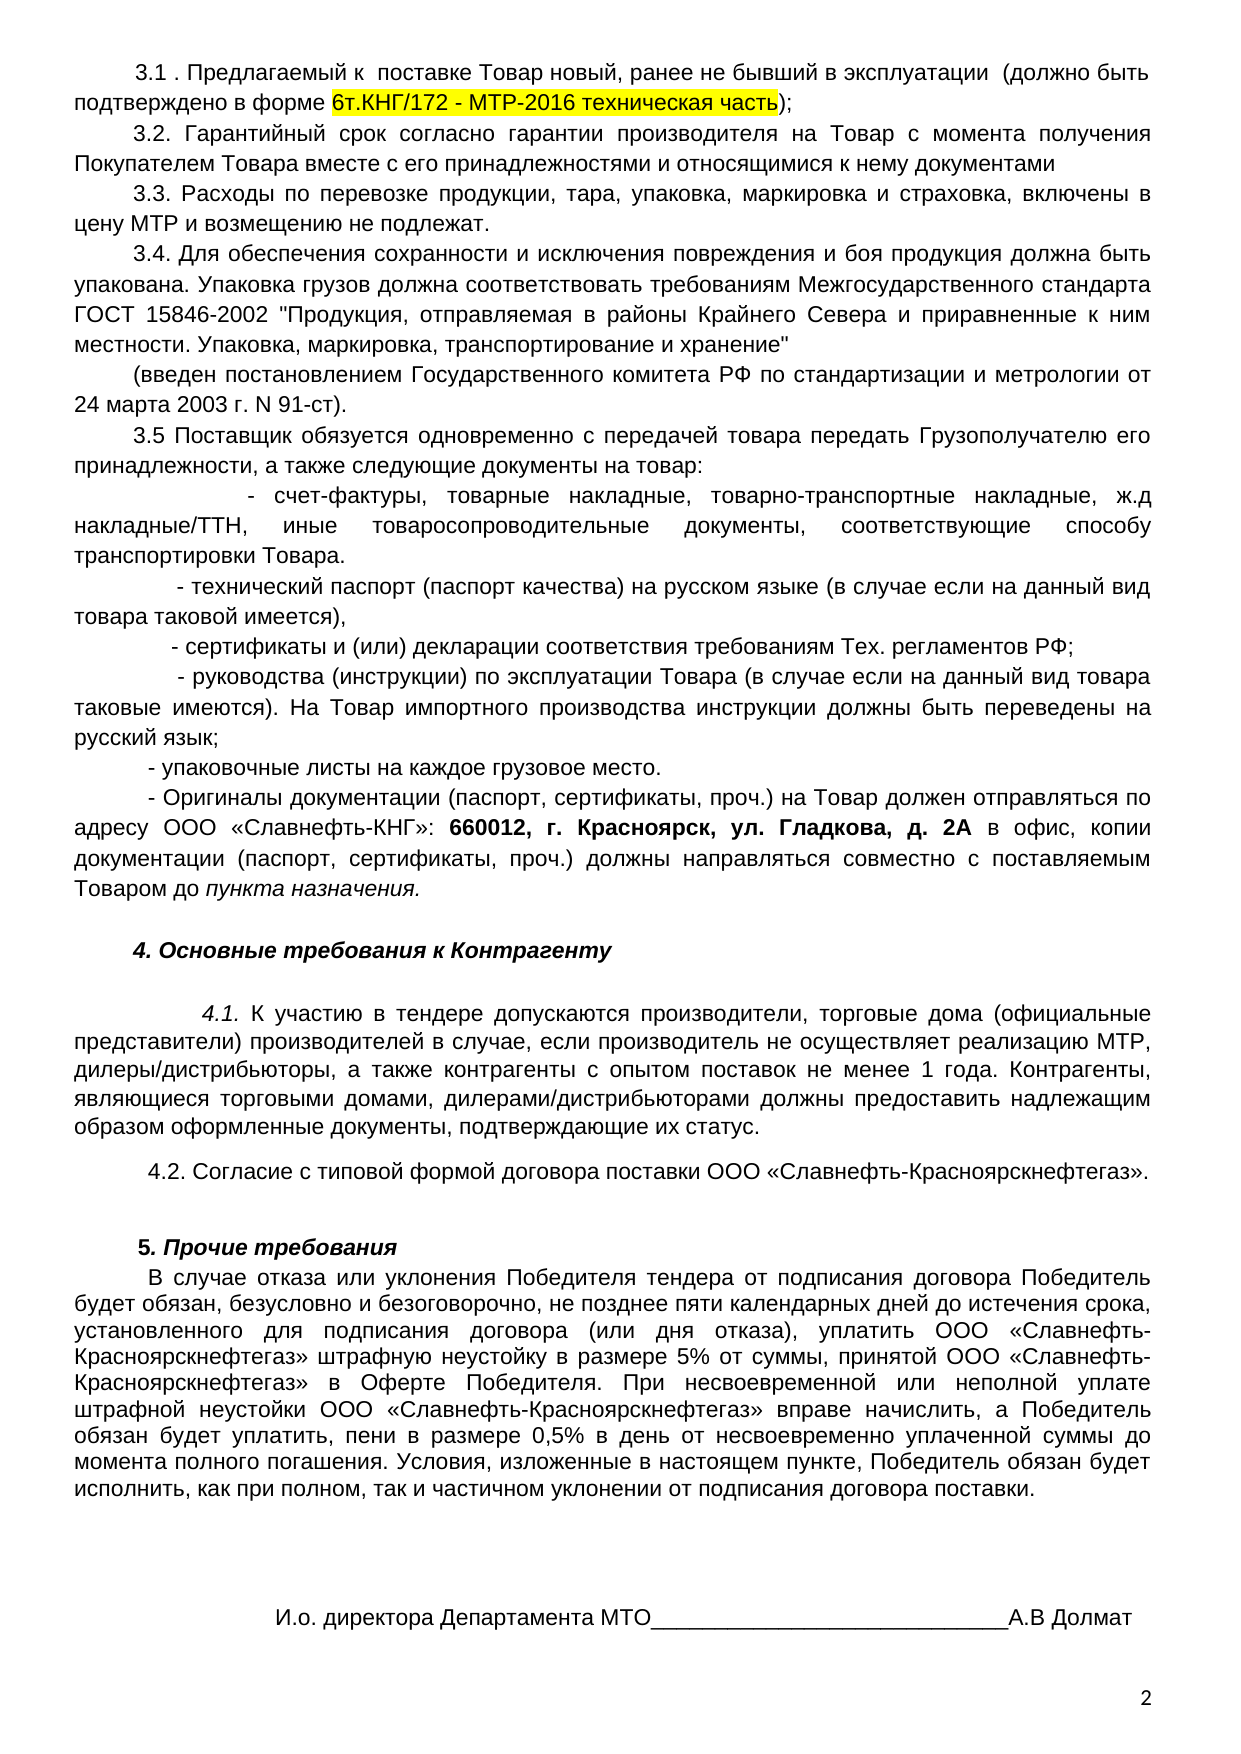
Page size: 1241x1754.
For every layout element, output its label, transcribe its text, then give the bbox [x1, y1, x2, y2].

text И.о. директора Департамента МТО____________________________А.В Долмат [74, 1604, 1152, 1631]
text 5. Прочие требования [74, 1234, 1152, 1260]
text 4.1. К участию в тендере допускаются производители, торговые дома (официальные представители) производителей в случае, если производитель не осуществляет реализацию МТР, дилеры/дистрибьюторы, а также контрагенты с опытом поставок не менее 1 года. Контрагенты, являющиеся торговыми домами, дилерами/дистрибьюторами должны предоставить надлежащим образом оформленные документы, подтверждающие их статус. [74, 999, 1152, 1139]
text 3.4. Для обеспечения сохранности и исключения повреждения и боя продукция должна быть упакована. Упаковка грузов должна соответствовать требованиям Межгосударственного стандарта ГОСТ 15846-2002 "Продукция, отправляемая в районы Крайнего Севера и приравненные к ним местности. Упаковка, маркировка, транспортирование и хранение" [74, 240, 1152, 357]
text 4.2. Согласие с типовой формой договора поставки ООО «Славнефть-Красноярскнефтегаз». [74, 1158, 1152, 1185]
text 3.1 . Предлагаемый к поставке Товар новый, ранее не бывший в эксплуатации (должно быть подтверждено в форме 6т.КНГ/172 - МТР-2016 техническая часть); [74, 59, 1152, 116]
text В случае отказа или уклонения Победителя тендера от подписания договора Победитель будет обязан, безусловно и безоговорочно, не позднее пяти календарных дней до истечения срока, установленного для подписания договора (или дня отказа), уплатить ООО «Славнефть-Красноярскнефтегаз» штрафную неустойку в размере 5% от суммы, принятой ООО «Славнефть-Красноярскнефтегаз» в Оферте Победителя. При несвоевременной или неполной уплате штрафной неустойки ООО «Славнефть-Красноярскнефтегаз» вправе начислить, а Победитель обязан будет уплатить, пени в размере 0,5% в день от несвоевременно уплаченной суммы до момента полного погашения. Условия, изложенные в настоящем пункте, Победитель обязан будет исполнить, как при полном, так и частичном уклонении от подписания договора поставки. [74, 1264, 1152, 1501]
text - упаковочные листы на каждое грузовое место. [74, 754, 1152, 780]
text (введен постановлением Государственного комитета РФ по стандартизации и метрологии от 24 марта 2003 г. N 91-ст). [74, 361, 1152, 418]
text - сертификаты и (или) декларации соответствия требованиям Тех. регламентов РФ; [74, 633, 1152, 659]
text - технический паспорт (паспорт качества) на русском языке (в случае если на данный вид товара таковой имеется), [74, 573, 1152, 629]
text - Оригиналы документации (паспорт, сертификаты, проч.) на Товар должен отправляться по адресу ООО «Славнефть-КНГ»: 660012, г. Красноярск, ул. Гладкова, д. 2А в офис, копии документации (паспорт, сертификаты, проч.) должны направляться совместно с поставляемым Товаром до пункта назначения. [74, 784, 1152, 901]
text - счет-фактуры, товарные накладные, товарно-транспортные накладные, ж.д накладные/ТТН, иные товаросопроводительные документы, соответствующие способу транспортировки Товара. [74, 482, 1152, 569]
text 3.2. Гарантийный срок согласно гарантии производителя на Товар с момента получения Покупателем Товара вместе с его принадлежностями и относящимися к нему документами [74, 119, 1152, 176]
text 3.3. Расходы по перевозке продукции, тара, упаковка, маркировка и страховка, включены в цену МТР и возмещению не подлежат. [74, 180, 1152, 236]
text 4. Основные требования к Контрагенту [133, 937, 1152, 963]
text 3.5 Поставщик обязуется одновременно с передачей товара передать Грузополучателю его принадлежности, а также следующие документы на товар: [74, 422, 1152, 478]
text - руководства (инструкции) по эксплуатации Товара (в случае если на данный вид товара таковые имеются). На Товар импортного производства инструкции должны быть переведены на русский язык; [74, 663, 1152, 750]
